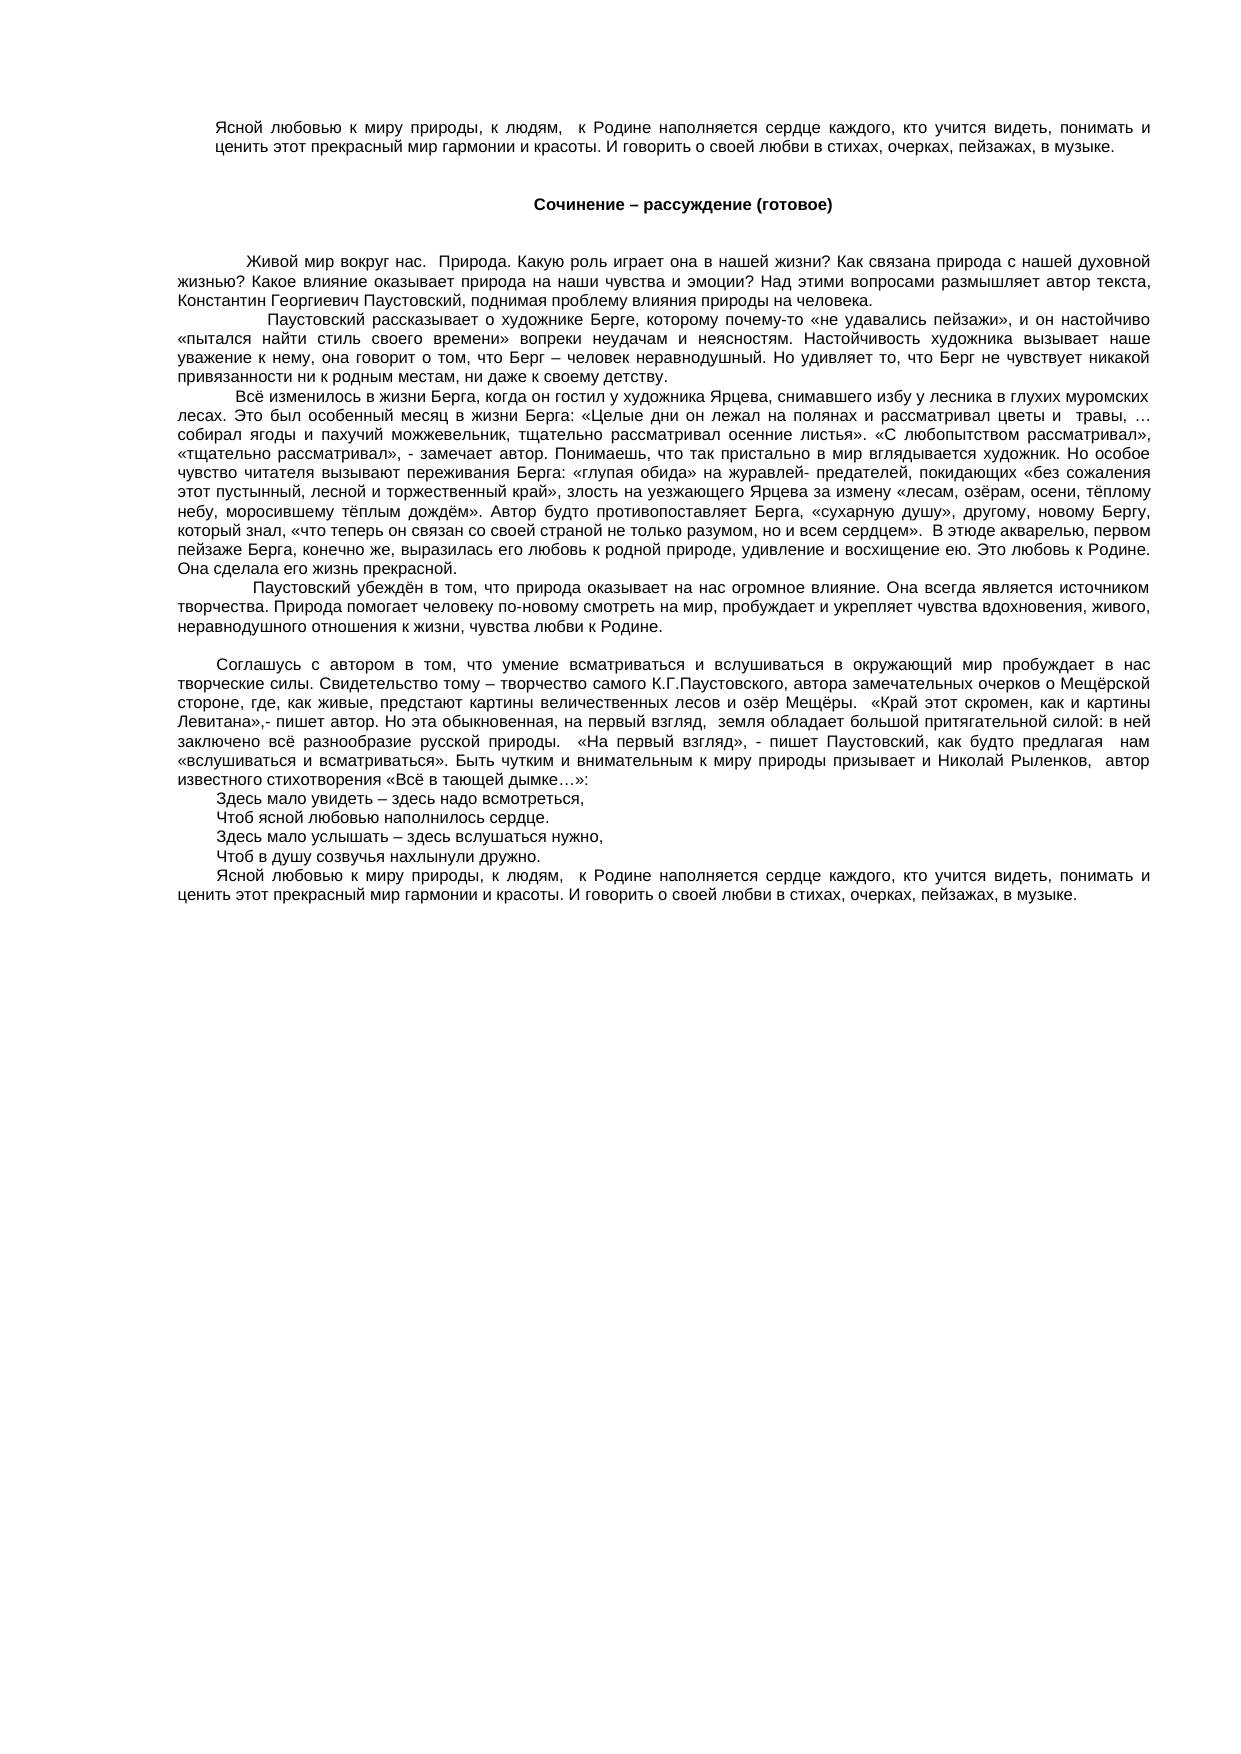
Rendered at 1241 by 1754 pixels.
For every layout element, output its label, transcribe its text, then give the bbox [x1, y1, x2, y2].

text Паустовский рассказывает о художнике Берге, которому почему-то «не удавались пейзажи», и он настойчиво «пытался найти стиль своего времени» вопреки неудачам и неясностям. Настойчивость художника вызывает наше уважение к нему, она говорит о том, что Берг – человек неравнодушный. Но удивляет то, что Берг не чувствует никакой привязанности ни к родным местам, ни даже к своему детству. [177, 310, 1152, 386]
text Здесь мало услышать – здесь вслушаться нужно, [177, 827, 1152, 846]
text Сочинение – рассуждение (готовое) [215, 195, 1152, 214]
text Живой мир вокруг нас. Природа. Какую роль играет она в нашей жизни? Как связана природа с нашей духовной жизнью? Какое влияние оказывает природа на наши чувства и эмоции? Над этими вопросами размышляет автор текста, Константин Георгиевич Паустовский, поднимая проблему влияния природы на человека. [177, 252, 1152, 310]
text Ясной любовью к миру природы, к людям, к Родине наполняется сердце каждого, кто учится видеть, понимать и ценить этот прекрасный мир гармонии и красоты. И говорить о своей любви в стихах, очерках, пейзажах, в музыке. [215, 118, 1152, 156]
text Соглашусь с автором в том, что умение всматриваться и вслушиваться в окружающий мир пробуждает в нас творческие силы. Свидетельство тому – творчество самого К.Г.Паустовского, автора замечательных очерков о Мещёрской стороне, где, как живые, предстают картины величественных лесов и озёр Мещёры. «Край этот скромен, как и картины Левитана»,- пишет автор. Но эта обыкновенная, на первый взгляд, земля обладает большой притягательной силой: в ней заключено всё разнообразие русской природы. «На первый взгляд», - пишет Паустовский, как будто предлагая нам «вслушиваться и всматриваться». Быть чутким и внимательным к миру природы призывает и Николай Рыленков, автор известного стихотворения «Всё в тающей дымке…»: [177, 655, 1152, 789]
text Чтоб в душу созвучья нахлынули дружно. [177, 846, 1152, 866]
text Паустовский убеждён в том, что природа оказывает на нас огромное влияние. Она всегда является источником творчества. Природа помогает человеку по-новому смотреть на мир, пробуждает и укрепляет чувства вдохновения, живого, неравнодушного отношения к жизни, чувства любви к Родине. [177, 578, 1152, 636]
text Всё изменилось в жизни Берга, когда он гостил у художника Ярцева, снимавшего избу у лесника в глухих муромских лесах. Это был особенный месяц в жизни Берга: «Целые дни он лежал на полянах и рассматривал цветы и травы, …собирал ягоды и пахучий можжевельник, тщательно рассматривал осенние листья». «С любопытством рассматривал», «тщательно рассматривал», - замечает автор. Понимаешь, что так пристально в мир вглядывается художник. Но особое чувство читателя вызывают переживания Берга: «глупая обида» на журавлей- предателей, покидающих «без сожаления этот пустынный, лесной и торжественный край», злость на уезжающего Ярцева за измену «лесам, озёрам, осени, тёплому небу, моросившему тёплым дождём». Автор будто противопоставляет Берга, «сухарную душу», другому, новому Бергу, который знал, «что теперь он связан со своей страной не только разумом, но и всем сердцем». В этюде акварелью, первом пейзаже Берга, конечно же, выразилась его любовь к родной природе, удивление и восхищение ею. Это любовь к Родине. Она сделала его жизнь прекрасной. [177, 386, 1152, 578]
text Ясной любовью к миру природы, к людям, к Родине наполняется сердце каждого, кто учится видеть, понимать и ценить этот прекрасный мир гармонии и красоты. И говорить о своей любви в стихах, очерках, пейзажах, в музыке. [177, 866, 1152, 904]
text Чтоб ясной любовью наполнилось сердце. [177, 808, 1152, 827]
text Здесь мало увидеть – здесь надо всмотреться, [177, 789, 1152, 808]
